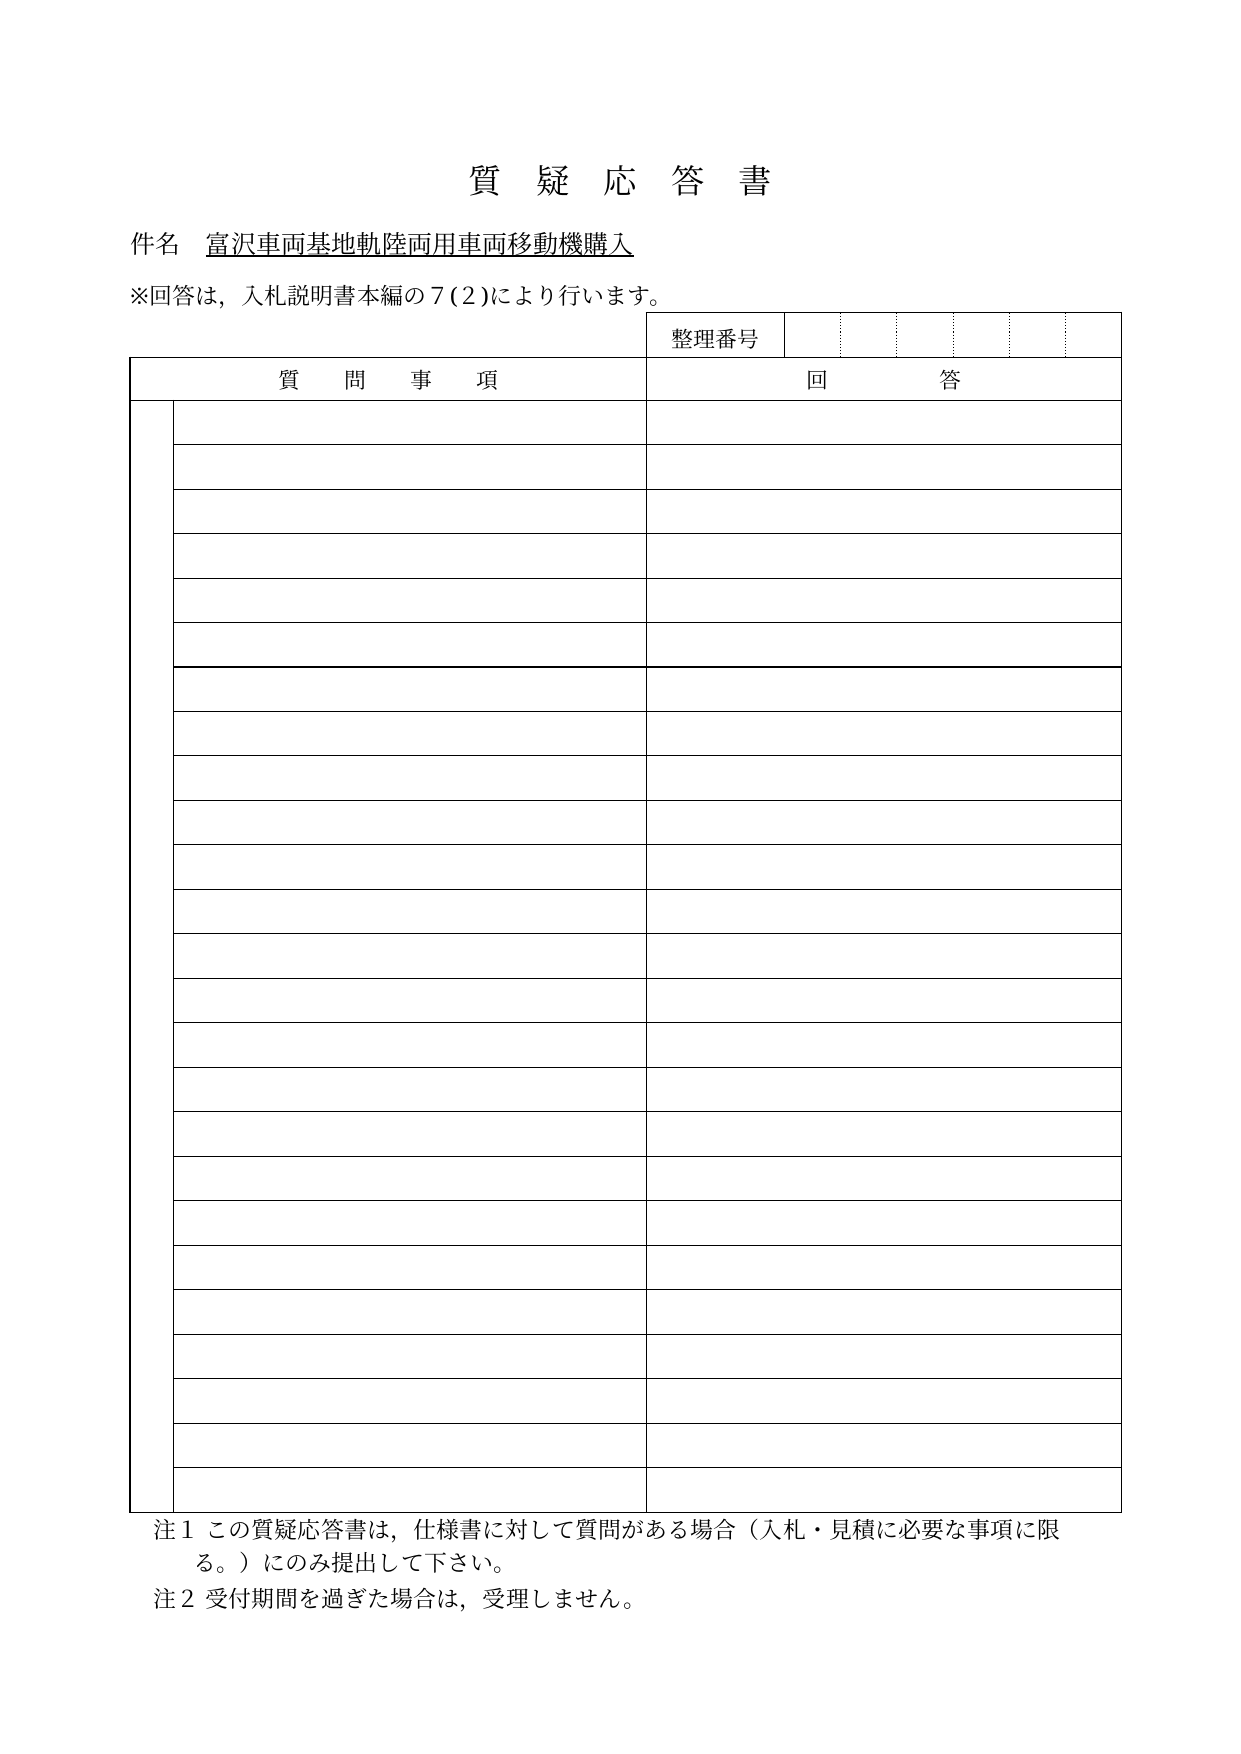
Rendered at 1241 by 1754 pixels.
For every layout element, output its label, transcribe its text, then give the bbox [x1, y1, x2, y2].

table_cell [174, 1335, 646, 1378]
table_header [953, 313, 1009, 357]
table_cell 回 答 [647, 358, 1121, 399]
table_header [785, 313, 841, 357]
text 注１ この質疑応答書は，仕様書に対して質問がある場合（入札・見積に必要な事項に限る。）にのみ提出して下さい。 [130, 1513, 1110, 1578]
table_cell [174, 1379, 646, 1423]
table_cell [174, 445, 646, 488]
text 注２ 受付期間を過ぎた場合は，受理しません。 [130, 1578, 1110, 1614]
table_cell [174, 1068, 646, 1111]
table_cell [647, 845, 1121, 889]
table_cell [647, 1023, 1121, 1067]
table_cell [174, 712, 646, 755]
table_cell [174, 623, 646, 666]
table_header [1009, 313, 1065, 357]
table_cell [647, 1157, 1121, 1200]
table_cell [647, 623, 1121, 666]
table_cell [174, 668, 646, 711]
table_cell [647, 801, 1121, 844]
table_cell [647, 579, 1121, 622]
table_cell [647, 1335, 1121, 1378]
table_cell [647, 1468, 1121, 1512]
table_cell [174, 1468, 646, 1512]
text ※回答は，入札説明書本編の７(２)により行います。 [130, 278, 1110, 312]
table_cell [174, 579, 646, 622]
table_cell [174, 1201, 646, 1245]
table_cell [647, 979, 1121, 1022]
table_cell 質 問 事 項 [131, 358, 646, 399]
table_cell [647, 1068, 1121, 1111]
table_cell [647, 1290, 1121, 1334]
table_header 整理番号 [647, 313, 784, 357]
table_cell [174, 934, 646, 978]
table_cell [647, 1424, 1121, 1467]
table_cell [131, 401, 173, 1512]
table_cell [647, 534, 1121, 577]
table_cell [647, 1201, 1121, 1245]
table_cell [647, 668, 1121, 711]
table_cell [647, 934, 1121, 978]
table_cell [174, 890, 646, 933]
table_header [1065, 313, 1121, 357]
table_cell [647, 1246, 1121, 1289]
table_cell [647, 756, 1121, 800]
table_cell [174, 401, 646, 444]
table_cell [174, 979, 646, 1022]
table_cell [174, 1023, 646, 1067]
text 質 疑 応 答 書 [130, 155, 1110, 203]
table_header [897, 313, 953, 357]
table_cell [647, 445, 1121, 488]
table_cell [174, 756, 646, 800]
table_cell [174, 801, 646, 844]
table_cell [647, 1379, 1121, 1423]
table_cell [647, 1112, 1121, 1156]
table_header [841, 313, 897, 357]
table_cell [174, 845, 646, 889]
table_cell [174, 1290, 646, 1334]
table_cell [174, 490, 646, 533]
table_cell [647, 490, 1121, 533]
table_cell [647, 890, 1121, 933]
table_cell [174, 1246, 646, 1289]
table_cell [174, 1112, 646, 1156]
table_cell [174, 534, 646, 577]
table_cell [174, 1157, 646, 1200]
table_cell [647, 712, 1121, 755]
table_cell [647, 401, 1121, 444]
table_cell [174, 1424, 646, 1467]
text 件名 富沢車両基地軌陸両用車両移動機購入 [130, 224, 1110, 261]
